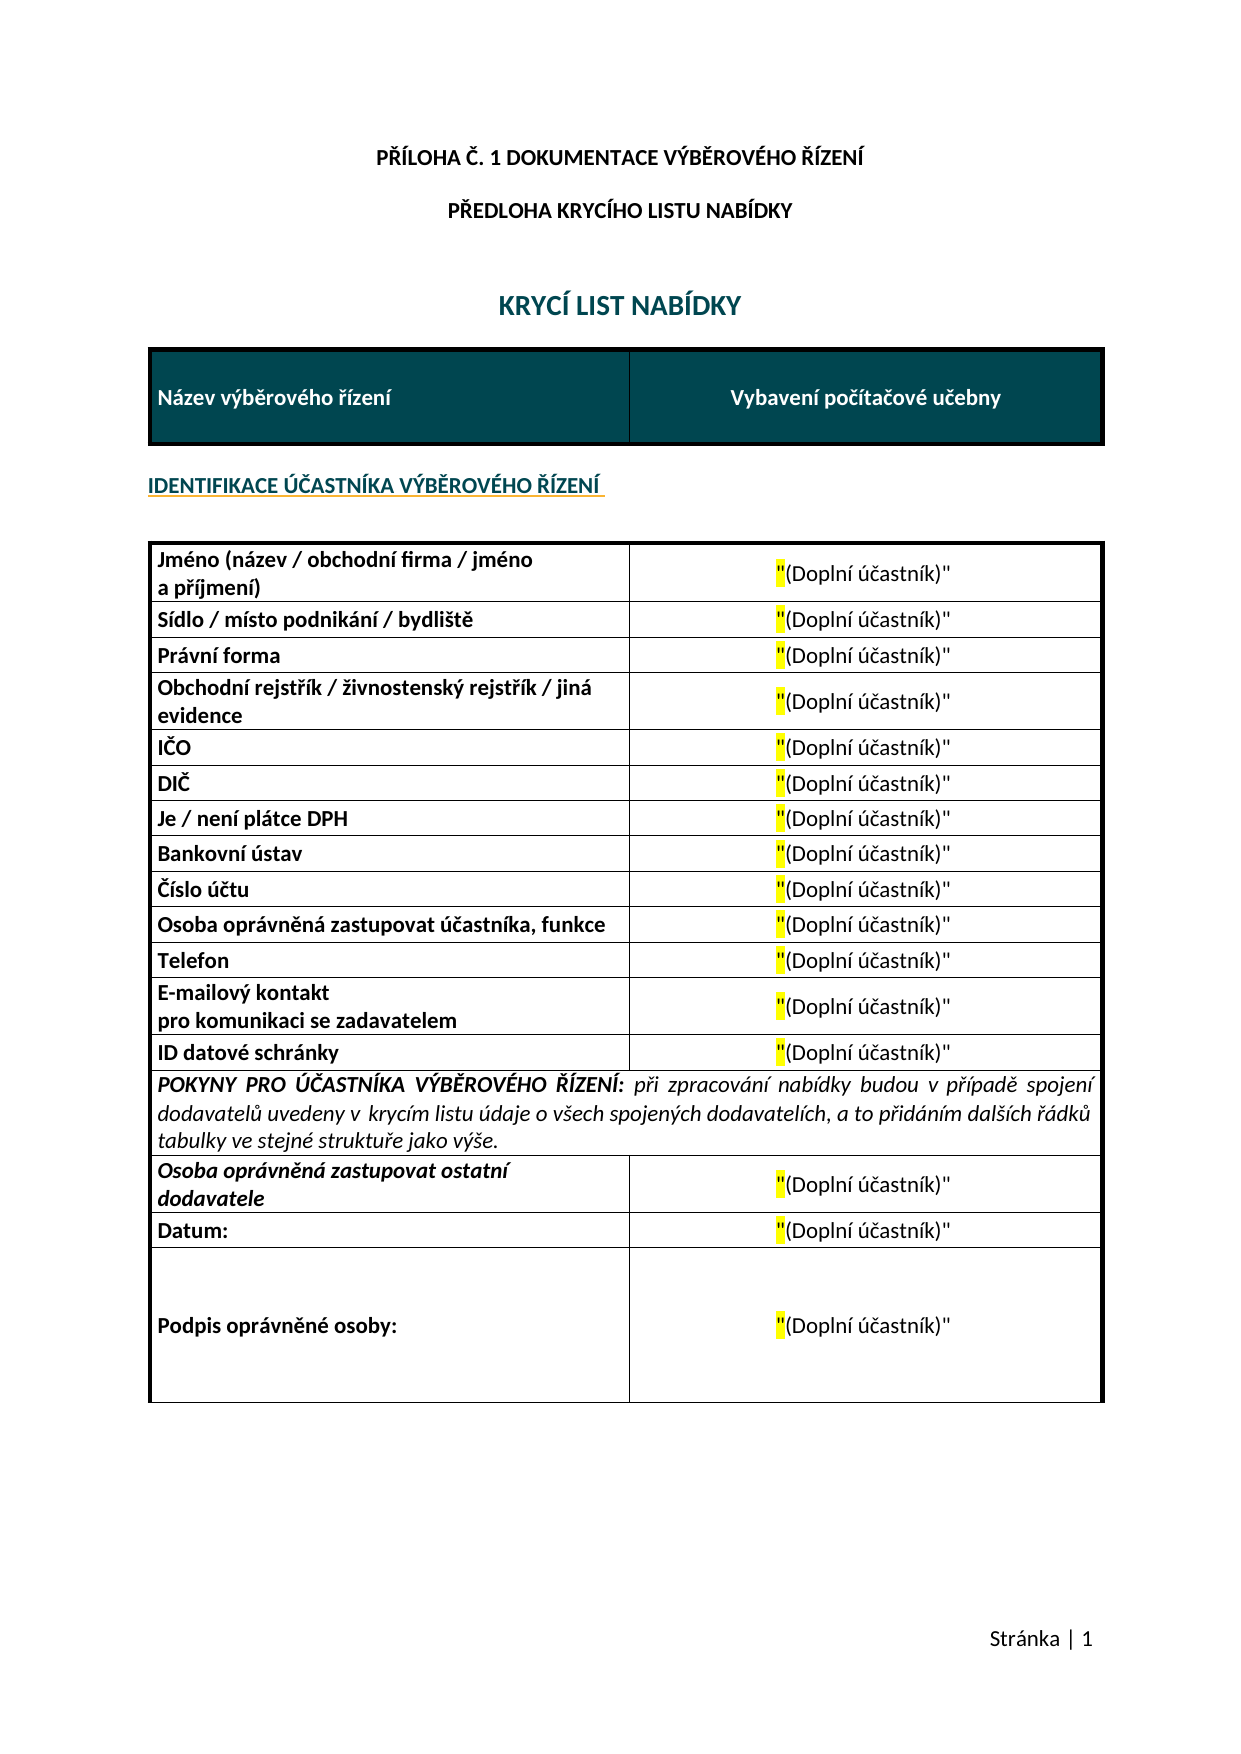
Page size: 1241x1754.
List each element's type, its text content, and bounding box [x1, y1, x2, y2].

table_header Jméno (název / obchodní firma / jméno a příjmení) [152, 545, 629, 601]
table_header Vybavení počítačové učebny [630, 352, 1100, 442]
table_cell Bankovní ústav [152, 836, 629, 871]
table_cell [630, 1035, 1100, 1069]
table_cell [630, 730, 1100, 764]
table_cell Podpis oprávněné osoby: [152, 1248, 629, 1402]
table_cell [630, 978, 1100, 1034]
table_cell E-mailový kontakt pro komunikaci se zadavatelem [152, 978, 629, 1034]
table_cell Osoba oprávněná zastupovat ostatní dodavatele [152, 1156, 629, 1212]
table_cell [630, 943, 1100, 977]
table_cell POKYNY PRO ÚČASTNÍKA VÝBĚROVÉHO ŘÍZENÍ: při zpracování nabídky budou v případě spojení dodavatelů uvedeny v krycím listu údaje o všech spojených dodavatelích, a to přidáním dalších řádků tabulky ve stejné struktuře jako výše. [152, 1071, 1100, 1155]
text Příloha č. 1 dokumentace výběrového řízení [148, 143, 1093, 171]
text Krycí list nabídky [148, 287, 1093, 322]
table_cell Je / není plátce DPH [152, 801, 629, 835]
table_header Název výběrového řízení [152, 352, 629, 442]
text Předloha krycího listu nabídky [148, 196, 1093, 224]
table_cell IČO [152, 730, 629, 764]
table_cell [630, 1248, 1100, 1402]
table_cell Obchodní rejstřík / živnostenský rejstřík / jiná evidence [152, 673, 629, 729]
table_cell DIČ [152, 766, 629, 800]
table_cell [630, 801, 1100, 835]
table_cell [630, 766, 1100, 800]
text Identifikace účastníka VÝBĚROVÉHO řízení [148, 471, 1093, 499]
table_cell [630, 907, 1100, 942]
table_cell [630, 872, 1100, 906]
table_cell Datum: [152, 1213, 629, 1247]
table_cell [630, 1156, 1100, 1212]
table_cell [630, 602, 1100, 637]
table_cell Číslo účtu [152, 872, 629, 906]
table_cell [630, 638, 1100, 672]
table_cell Telefon [152, 943, 629, 977]
table_header [630, 545, 1100, 601]
table_cell Osoba oprávněná zastupovat účastníka, funkce [152, 907, 629, 942]
table_cell [630, 1213, 1100, 1247]
table_cell [630, 836, 1100, 871]
table_cell Sídlo / místo podnikání / bydliště [152, 602, 629, 637]
table_cell ID datové schránky [152, 1035, 629, 1069]
table_cell Právní forma [152, 638, 629, 672]
table_cell [630, 673, 1100, 729]
